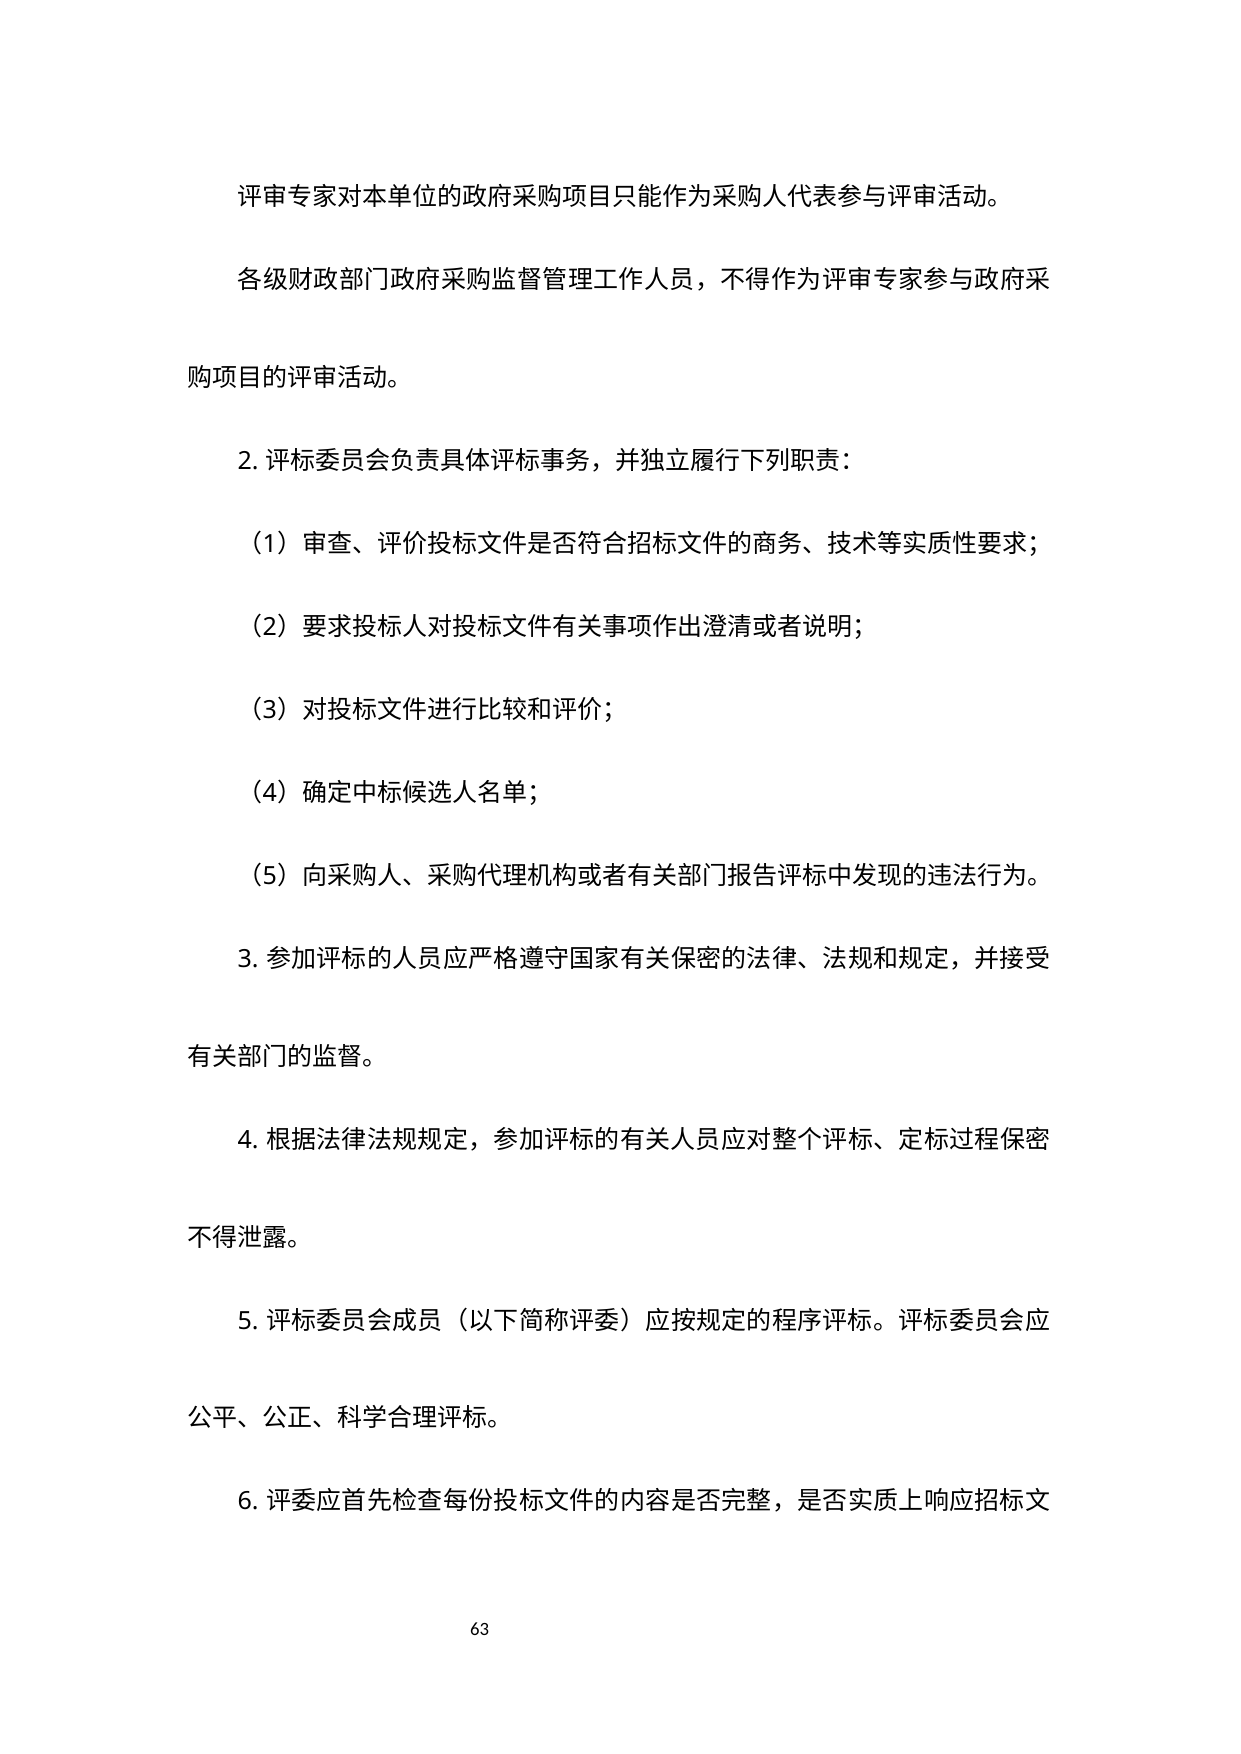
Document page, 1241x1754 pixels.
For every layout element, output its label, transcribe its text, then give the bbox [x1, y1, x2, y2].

text （5）向采购人、采购代理机构或者有关部门报告评标中发现的违法行为。 [187, 841, 1053, 906]
text （3）对投标文件进行比较和评价； [187, 675, 1053, 740]
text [187, 1466, 1053, 1531]
text 各级财政部门政府采购监督管理工作人员，不得作为评审专家参与政府采购项目的评审活动。 [187, 245, 1053, 408]
text （4）确定中标候选人名单； [187, 758, 1053, 823]
text （2）要求投标人对投标文件有关事项作出澄清或者说明； [187, 592, 1053, 657]
text 3. 参加评标的人员应严格遵守国家有关保密的法律、法规和规定，并接受有关部门的监督。 [187, 924, 1053, 1087]
text 5. 评标委员会成员（以下简称评委）应按规定的程序评标。评标委员会应公平、公正、科学合理评标。 [187, 1286, 1053, 1448]
text 评审专家对本单位的政府采购项目只能作为采购人代表参与评审活动。 [187, 162, 1053, 227]
text 2. 评标委员会负责具体评标事务，并独立履行下列职责： [187, 426, 1053, 491]
text （1）审查、评价投标文件是否符合招标文件的商务、技术等实质性要求； [187, 509, 1053, 574]
text 4. 根据法律法规规定，参加评标的有关人员应对整个评标、定标过程保密不得泄露。 [187, 1105, 1053, 1268]
